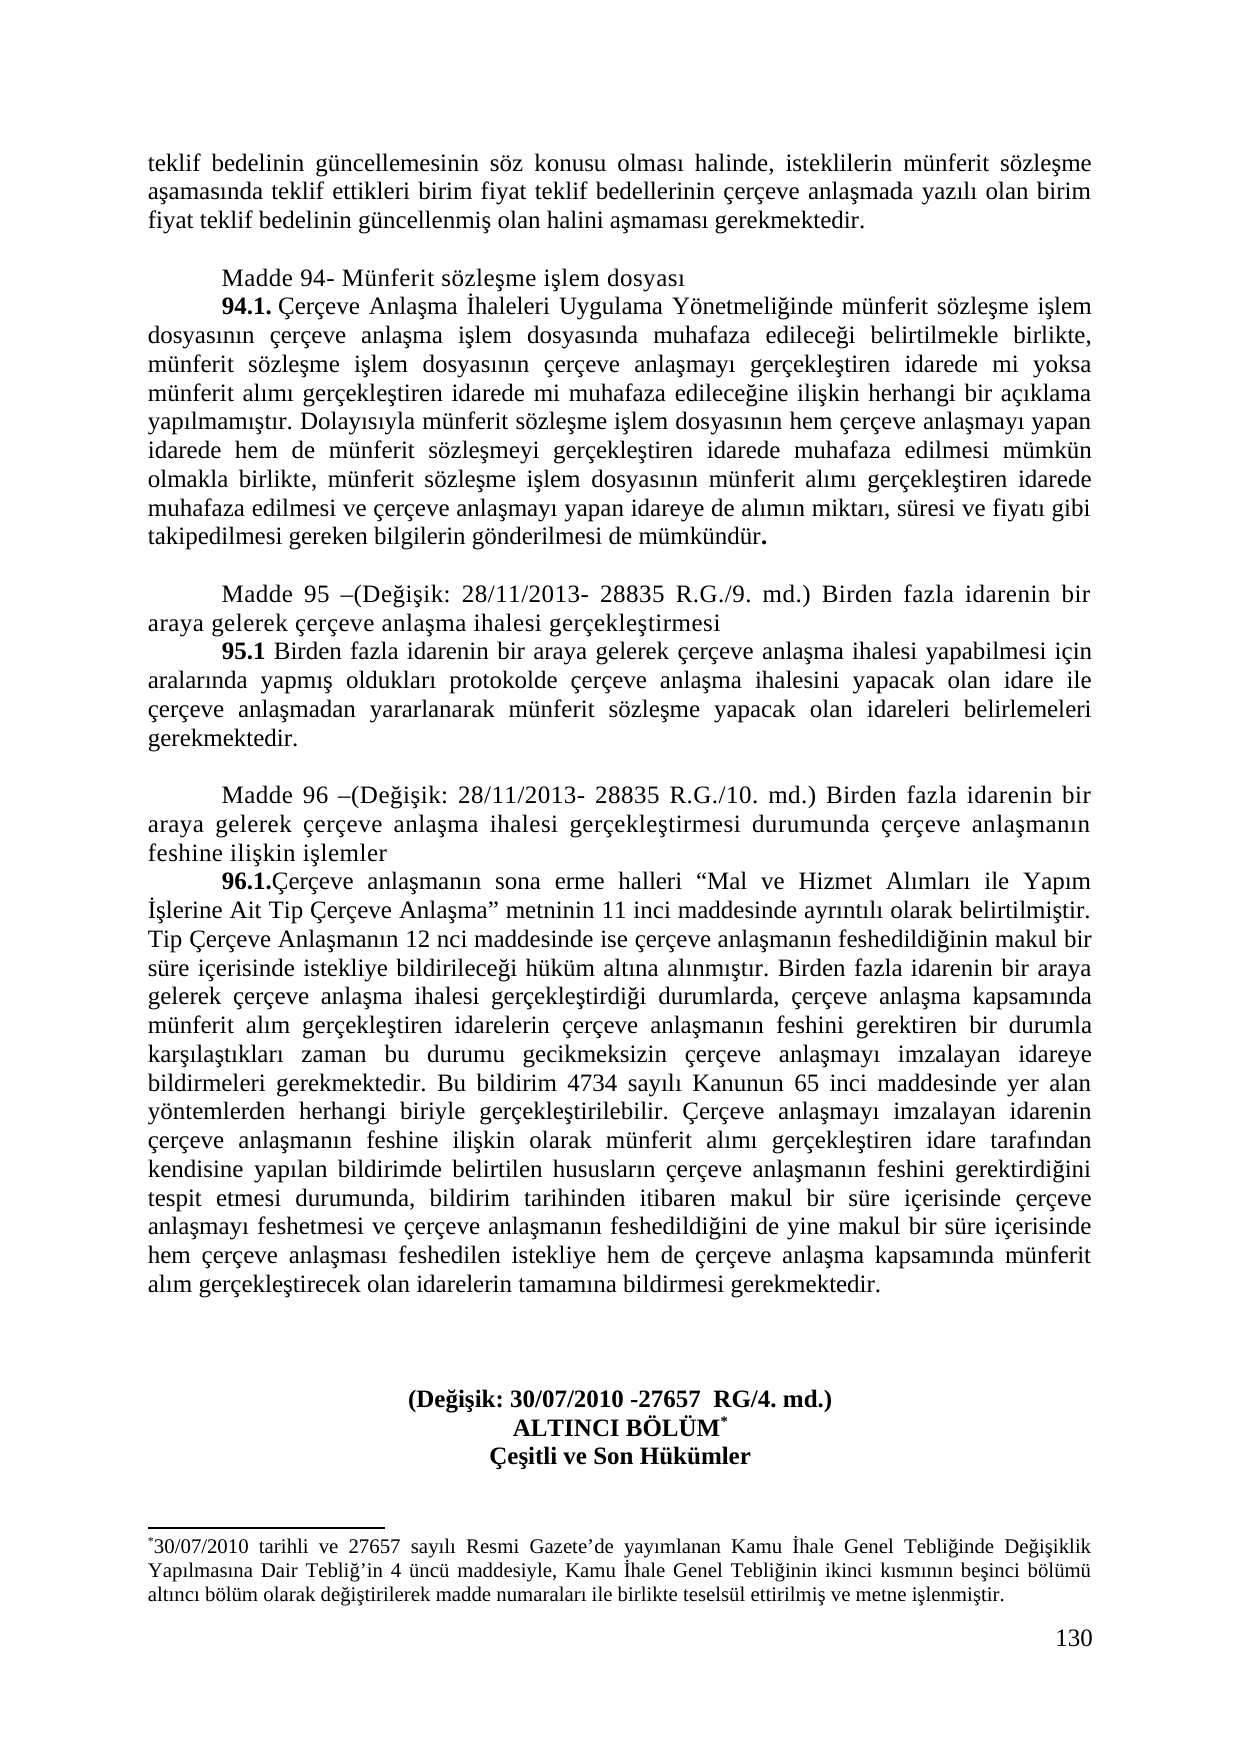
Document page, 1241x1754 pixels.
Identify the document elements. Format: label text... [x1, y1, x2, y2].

subtitle (Değişik: 30/07/2010 -27657 RG/4. md.) [148, 1384, 1092, 1413]
text 95.1 Birden fazla idarenin bir araya gelerek çerçeve anlaşma ihalesi yapabilmesi için aralarında yapmış oldukları protokolde çerçeve anlaşma ihalesini yapacak olan idare ile çerçeve anlaşmadan yararlanarak münferit sözleşme yapacak olan idareleri belirlemeleri gerekmektedir. [148, 636, 1092, 751]
text 96.1.Çerçeve anlaşmanın sona erme halleri “Mal ve Hizmet Alımları ile Yapım İşlerine Ait Tip Çerçeve Anlaşma” metninin 11 inci maddesinde ayrıntılı olarak belirtilmiştir. Tip Çerçeve Anlaşmanın 12 nci maddesinde ise çerçeve anlaşmanın feshedildiğinin makul bir süre içerisinde istekliye bildirileceği hüküm altına alınmıştır. Birden fazla idarenin bir araya gelerek çerçeve anlaşma ihalesi gerçekleştirdiği durumlarda, çerçeve anlaşma kapsamında münferit alım gerçekleştiren idarelerin çerçeve anlaşmanın feshini gerektiren bir durumla karşılaştıkları zaman bu durumu gecikmeksizin çerçeve anlaşmayı imzalayan idareye bildirmeleri gerekmektedir. Bu bildirim 4734 sayılı Kanunun 65 inci maddesinde yer alan yöntemlerden herhangi biriyle gerçekleştirilebilir. Çerçeve anlaşmayı imzalayan idarenin çerçeve anlaşmanın feshine ilişkin olarak münferit alımı gerçekleştiren idare tarafından kendisine yapılan bildirimde belirtilen hususların çerçeve anlaşmanın feshini gerektirdiğini tespit etmesi durumunda, bildirim tarihinden itibaren makul bir süre içerisinde çerçeve anlaşmayı feshetmesi ve çerçeve anlaşmanın feshedildiğini de yine makul bir süre içerisinde hem çerçeve anlaşması feshedilen istekliye hem de çerçeve anlaşma kapsamında münferit alım gerçekleştirecek olan idarelerin tamamına bildirmesi gerekmektedir. [148, 866, 1092, 1298]
text 94.1. Çerçeve Anlaşma İhaleleri Uygulama Yönetmeliğinde münferit sözleşme işlem dosyasının çerçeve anlaşma işlem dosyasında muhafaza edileceği belirtilmekle birlikte, münferit sözleşme işlem dosyasının çerçeve anlaşmayı gerçekleştiren idarede mi yoksa münferit alımı gerçekleştiren idarede mi muhafaza edileceğine ilişkin herhangi bir açıklama yapılmamıştır. Dolayısıyla münferit sözleşme işlem dosyasının hem çerçeve anlaşmayı yapan idarede hem de münferit sözleşmeyi gerçekleştiren idarede muhafaza edilmesi mümkün olmakla birlikte, münferit sözleşme işlem dosyasının münferit alımı gerçekleştiren idarede muhafaza edilmesi ve çerçeve anlaşmayı yapan idareye de alımın miktarı, süresi ve fiyatı gibi takipedilmesi gereken bilgilerin gönderilmesi de mümkündür. [148, 291, 1092, 550]
subtitle Madde 94- Münferit sözleşme işlem dosyası [148, 263, 1092, 291]
subtitle Madde 95 –(Değişik: 28/11/2013- 28835 R.G./9. md.) Birden fazla idarenin bir araya gelerek çerçeve anlaşma ihalesi gerçekleştirmesi [148, 579, 1092, 636]
subtitle Madde 96 –(Değişik: 28/11/2013- 28835 R.G./10. md.) Birden fazla idarenin bir araya gelerek çerçeve anlaşma ihalesi gerçekleştirmesi durumunda çerçeve anlaşmanın feshine ilişkin işlemler [148, 780, 1092, 866]
subtitle ALTINCI BÖLÜM [148, 1413, 1092, 1441]
subtitle Çeşitli ve Son Hükümler [148, 1441, 1092, 1470]
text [148, 148, 1092, 234]
